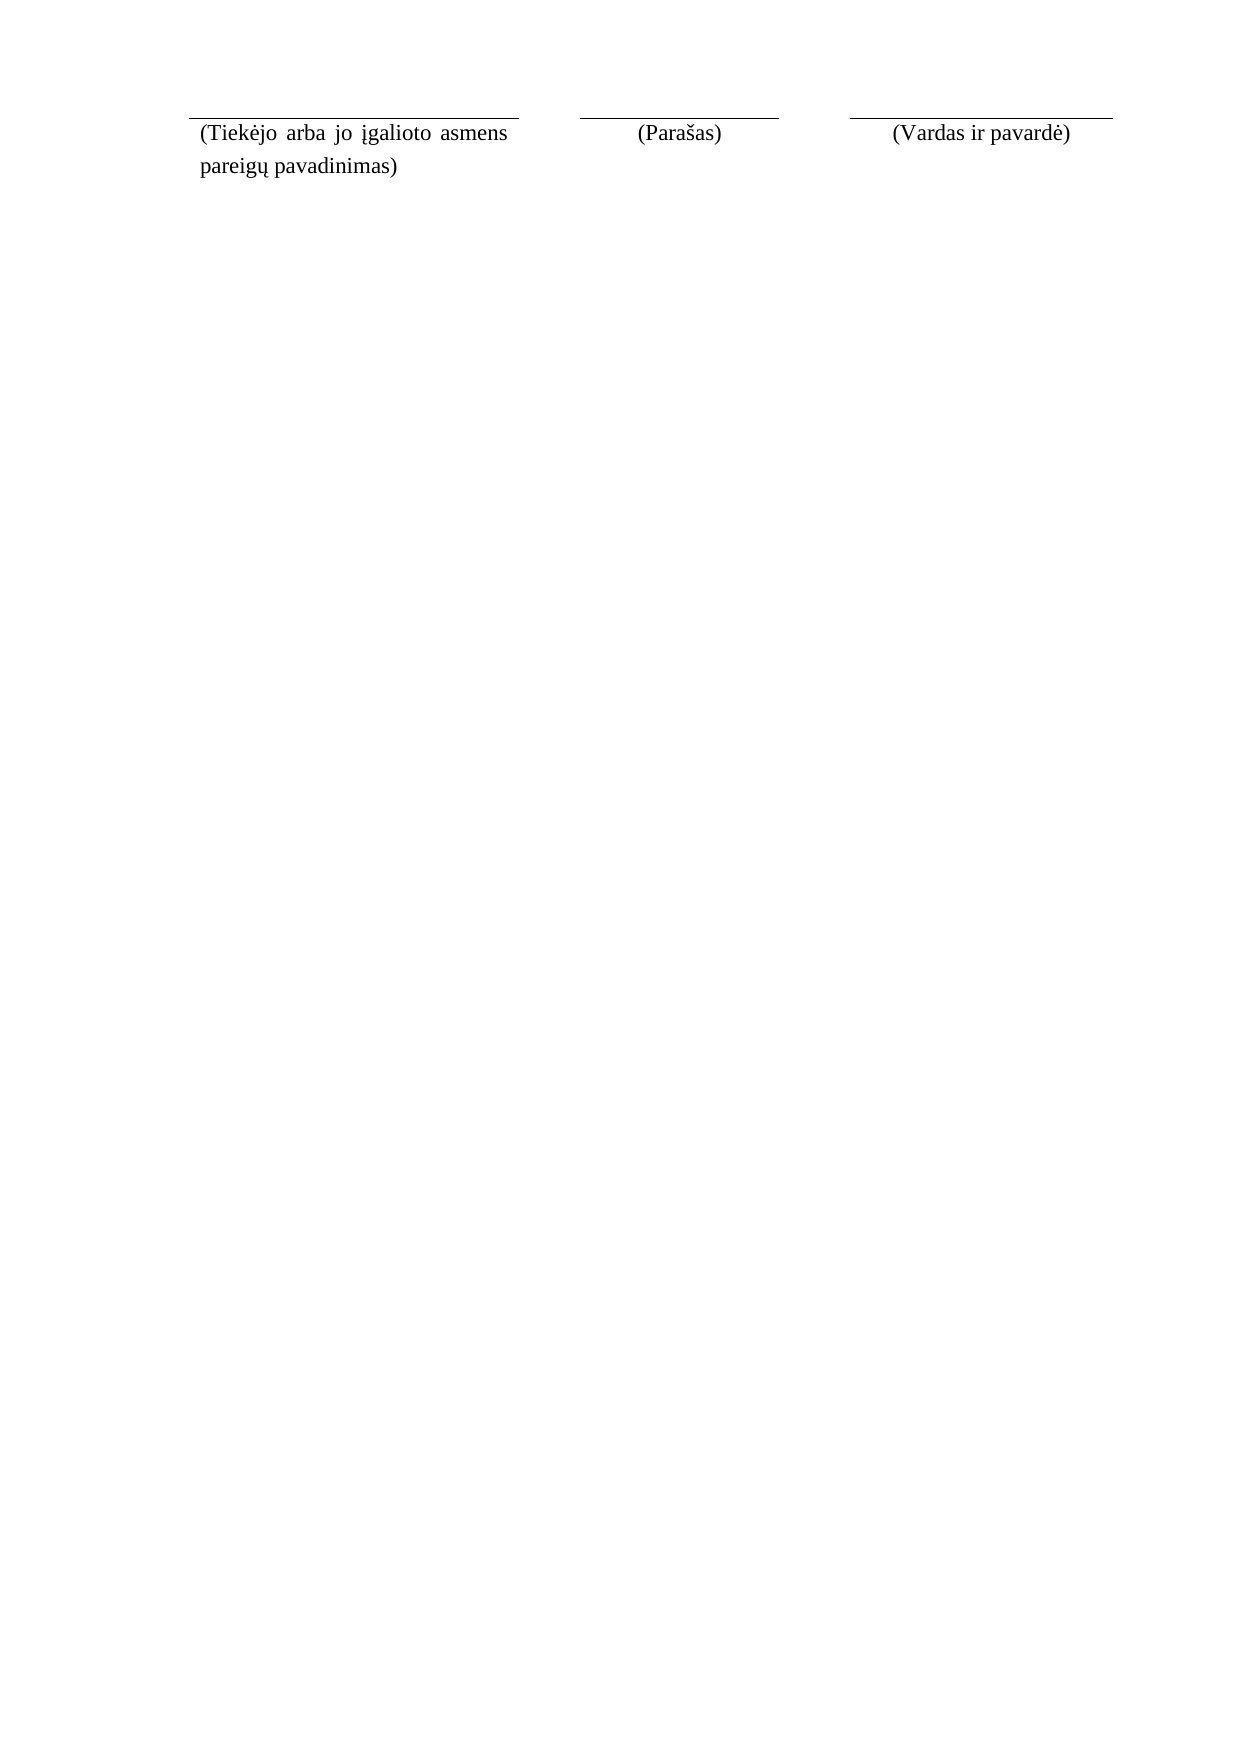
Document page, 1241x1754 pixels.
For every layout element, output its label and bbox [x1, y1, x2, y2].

table_header [177, 118, 1181, 186]
